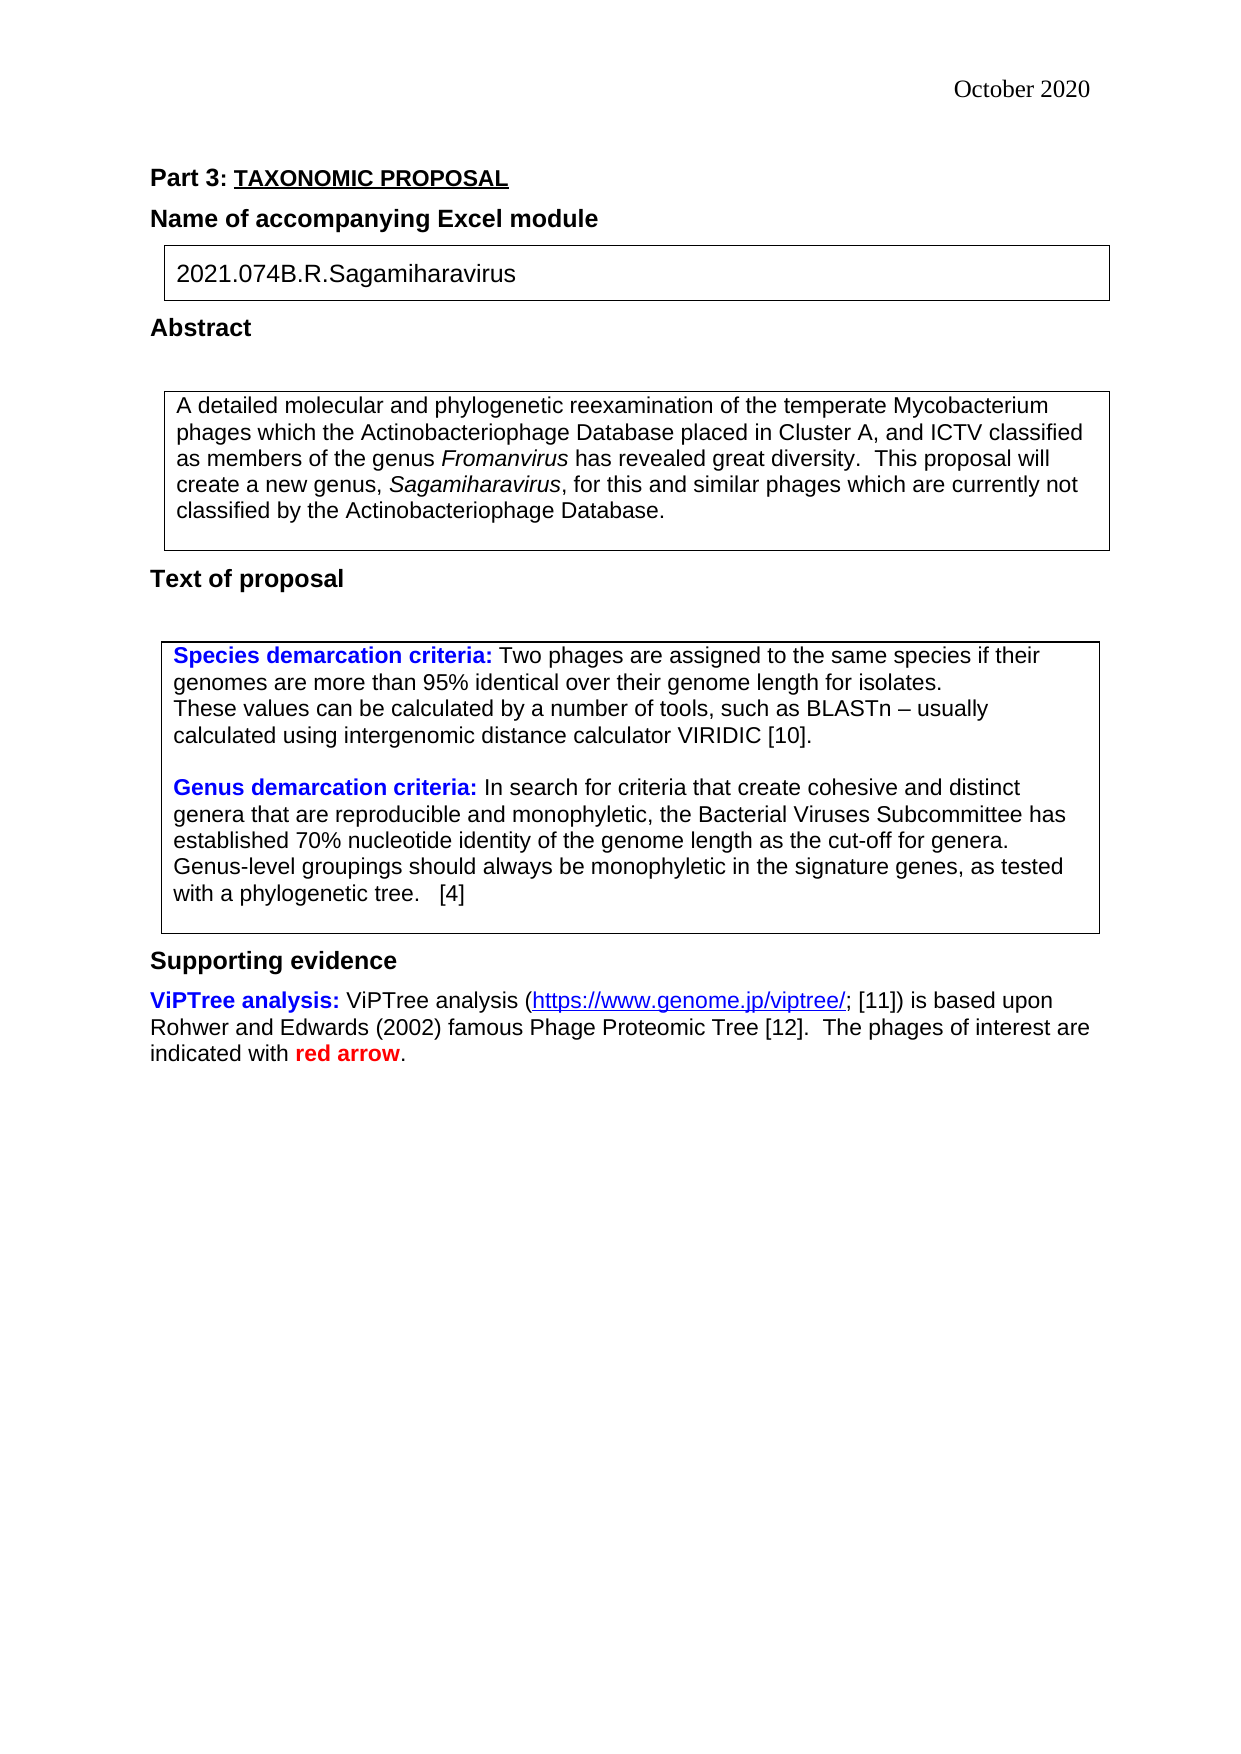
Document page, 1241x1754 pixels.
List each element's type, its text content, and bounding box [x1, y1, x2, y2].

text Supporting evidence [150, 946, 1090, 975]
text Abstract [150, 313, 1090, 342]
text Name of accompanying Excel module [150, 204, 1090, 232]
text Text of proposal [150, 564, 1090, 592]
table_header 2021.074B.R.Sagamiharavirus [165, 246, 1109, 300]
table_header [150, 605, 1111, 933]
table_header A detailed molecular and phylogenetic reexamination of the temperate Mycobacterium phages which the Actinobacteriophage Database placed in Cluster A, and ICTV classified as members of the genus Fromanvirus has revealed great diversity. This proposal will create a new genus, Sagamiharavirus, for this and similar phages which are currently not classified by the Actinobacteriophage Database. [165, 392, 1109, 550]
text Part 3: TAXONOMIC PROPOSAL [150, 162, 1090, 191]
text ViPTree analysis: ViPTree analysis (https://www.genome.jp/viptree/; [11]) is based upon Rohwer and Edwards (2002) famous Phage Proteomic Tree [12]. The phages of interest are indicated with red arrow. [150, 987, 1090, 1066]
